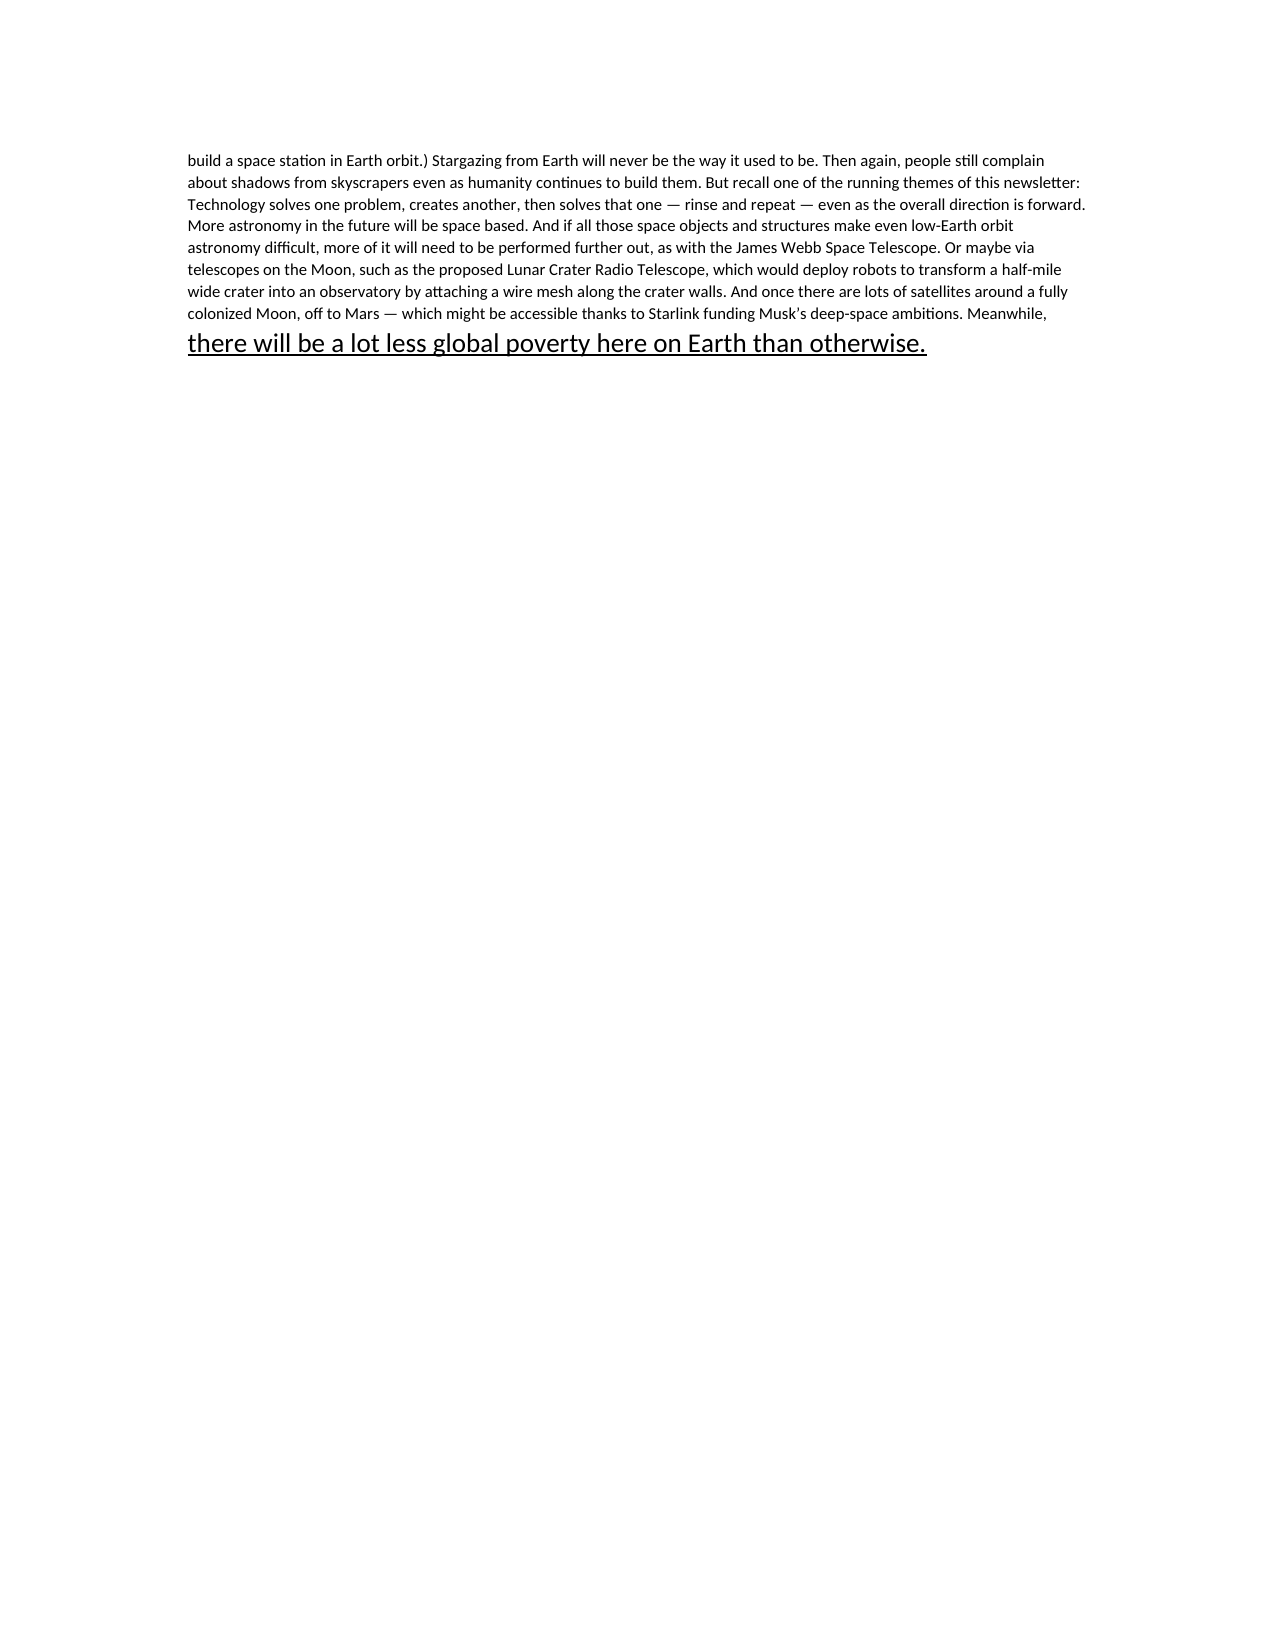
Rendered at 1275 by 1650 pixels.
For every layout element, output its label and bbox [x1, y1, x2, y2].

text [187, 150, 1087, 359]
